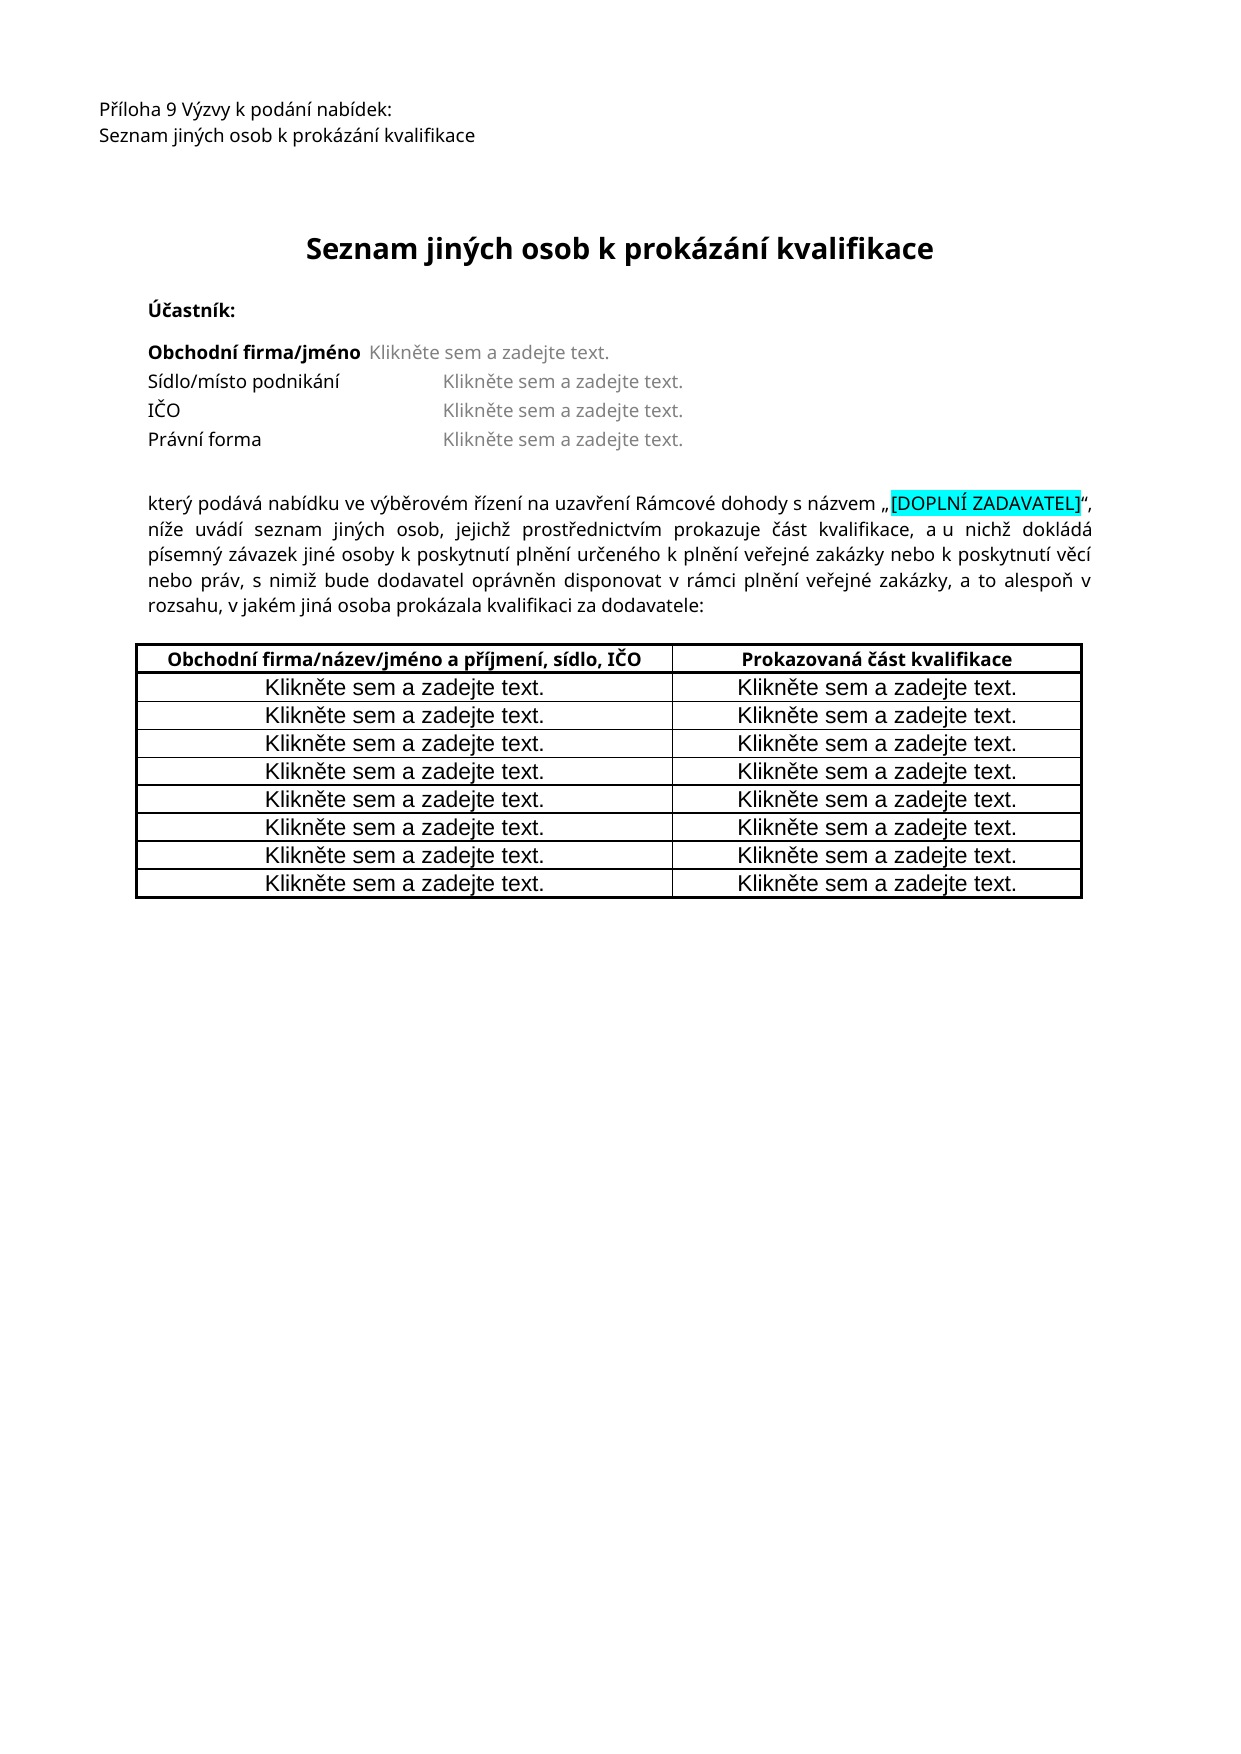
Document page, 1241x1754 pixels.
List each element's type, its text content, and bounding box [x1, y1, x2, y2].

table_header Obchodní firma/název/jméno a příjmení, sídlo, IČO [138, 646, 672, 671]
text IČO [148, 394, 1093, 423]
text Právní forma [148, 423, 1093, 452]
title Seznam jiných osob k prokázání kvalifikace [148, 228, 1093, 268]
text Účastník: [148, 293, 1093, 324]
text který podává nabídku ve výběrovém řízení na uzavření Rámcové dohody s názvem „[DOPLNÍ ZADAVATEL]“, níže uvádí seznam jiných osob, jejichž prostřednictvím prokazuje část kvalifikace, a u nichž dokládá písemný závazek jiné osoby k poskytnutí plnění určeného k plnění veřejné zakázky nebo k poskytnutí věcí nebo práv, s nimiž bude dodavatel oprávněn disponovat v rámci plnění veřejné zakázky, a to alespoň v rozsahu, v jakém jiná osoba prokázala kvalifikaci za dodavatele: [148, 490, 1093, 618]
text Sídlo/místo podnikání [148, 365, 1093, 394]
table_header Prokazovaná část kvalifikace [673, 646, 1080, 671]
text Obchodní firma/jméno [148, 336, 1093, 365]
